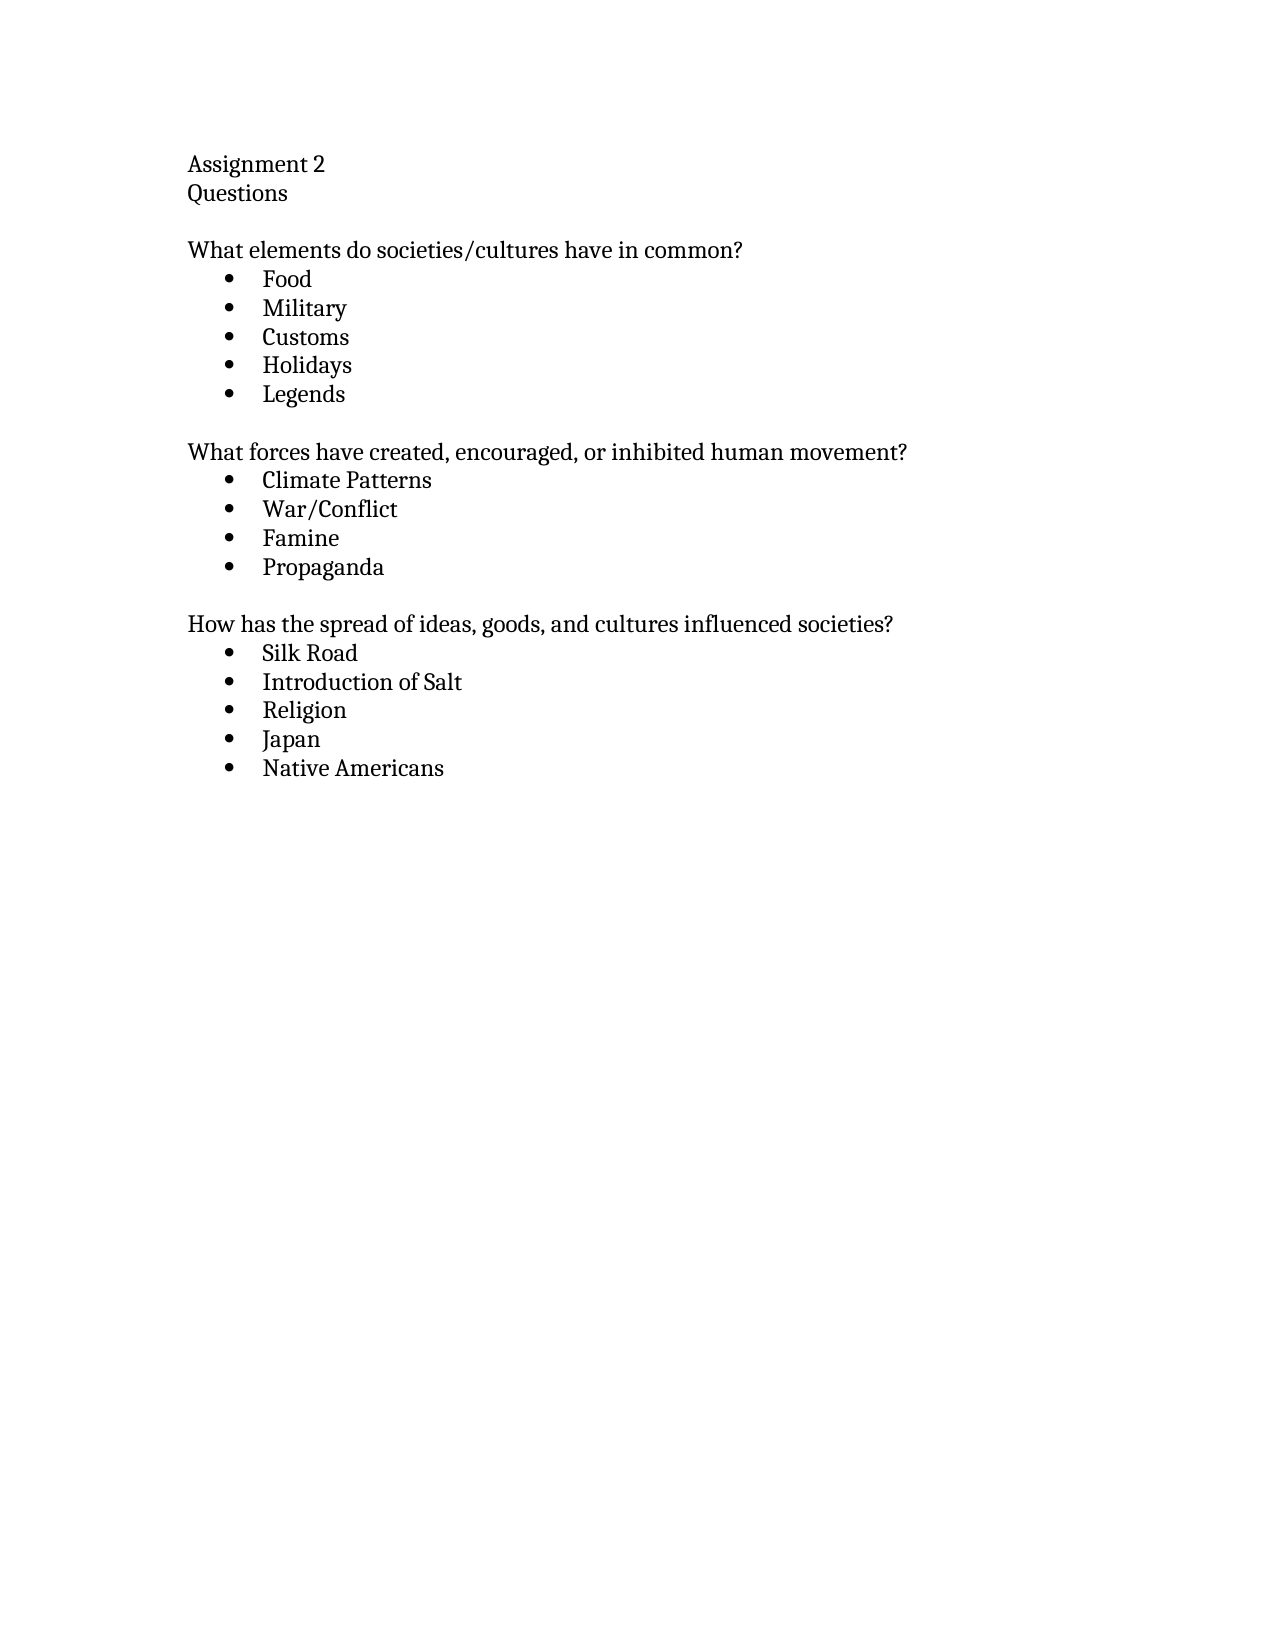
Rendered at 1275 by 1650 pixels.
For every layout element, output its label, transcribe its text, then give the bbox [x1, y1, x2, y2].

text How has the spread of ideas, goods, and cultures influenced societies? [187, 610, 1087, 639]
text What elements do societies/cultures have in common? [187, 236, 1087, 265]
text Questions [187, 179, 1087, 207]
list Introduction of Salt [225, 667, 1087, 696]
list Famine [225, 524, 1087, 552]
text What forces have created, encouraged, or inhibited human movement? [187, 437, 1087, 466]
list Native Americans [225, 754, 1087, 782]
list Japan [225, 725, 1087, 754]
list Food [225, 265, 1087, 294]
list Customs [225, 322, 1087, 351]
text Assignment 2 [187, 150, 1087, 179]
list Holidays [225, 351, 1087, 380]
list Legends [225, 380, 1087, 409]
list War/Conflict [225, 495, 1087, 524]
list Silk Road [225, 639, 1087, 667]
list Military [225, 294, 1087, 322]
list Propaganda [225, 552, 1087, 581]
list Religion [225, 696, 1087, 725]
list Climate Patterns [225, 466, 1087, 495]
